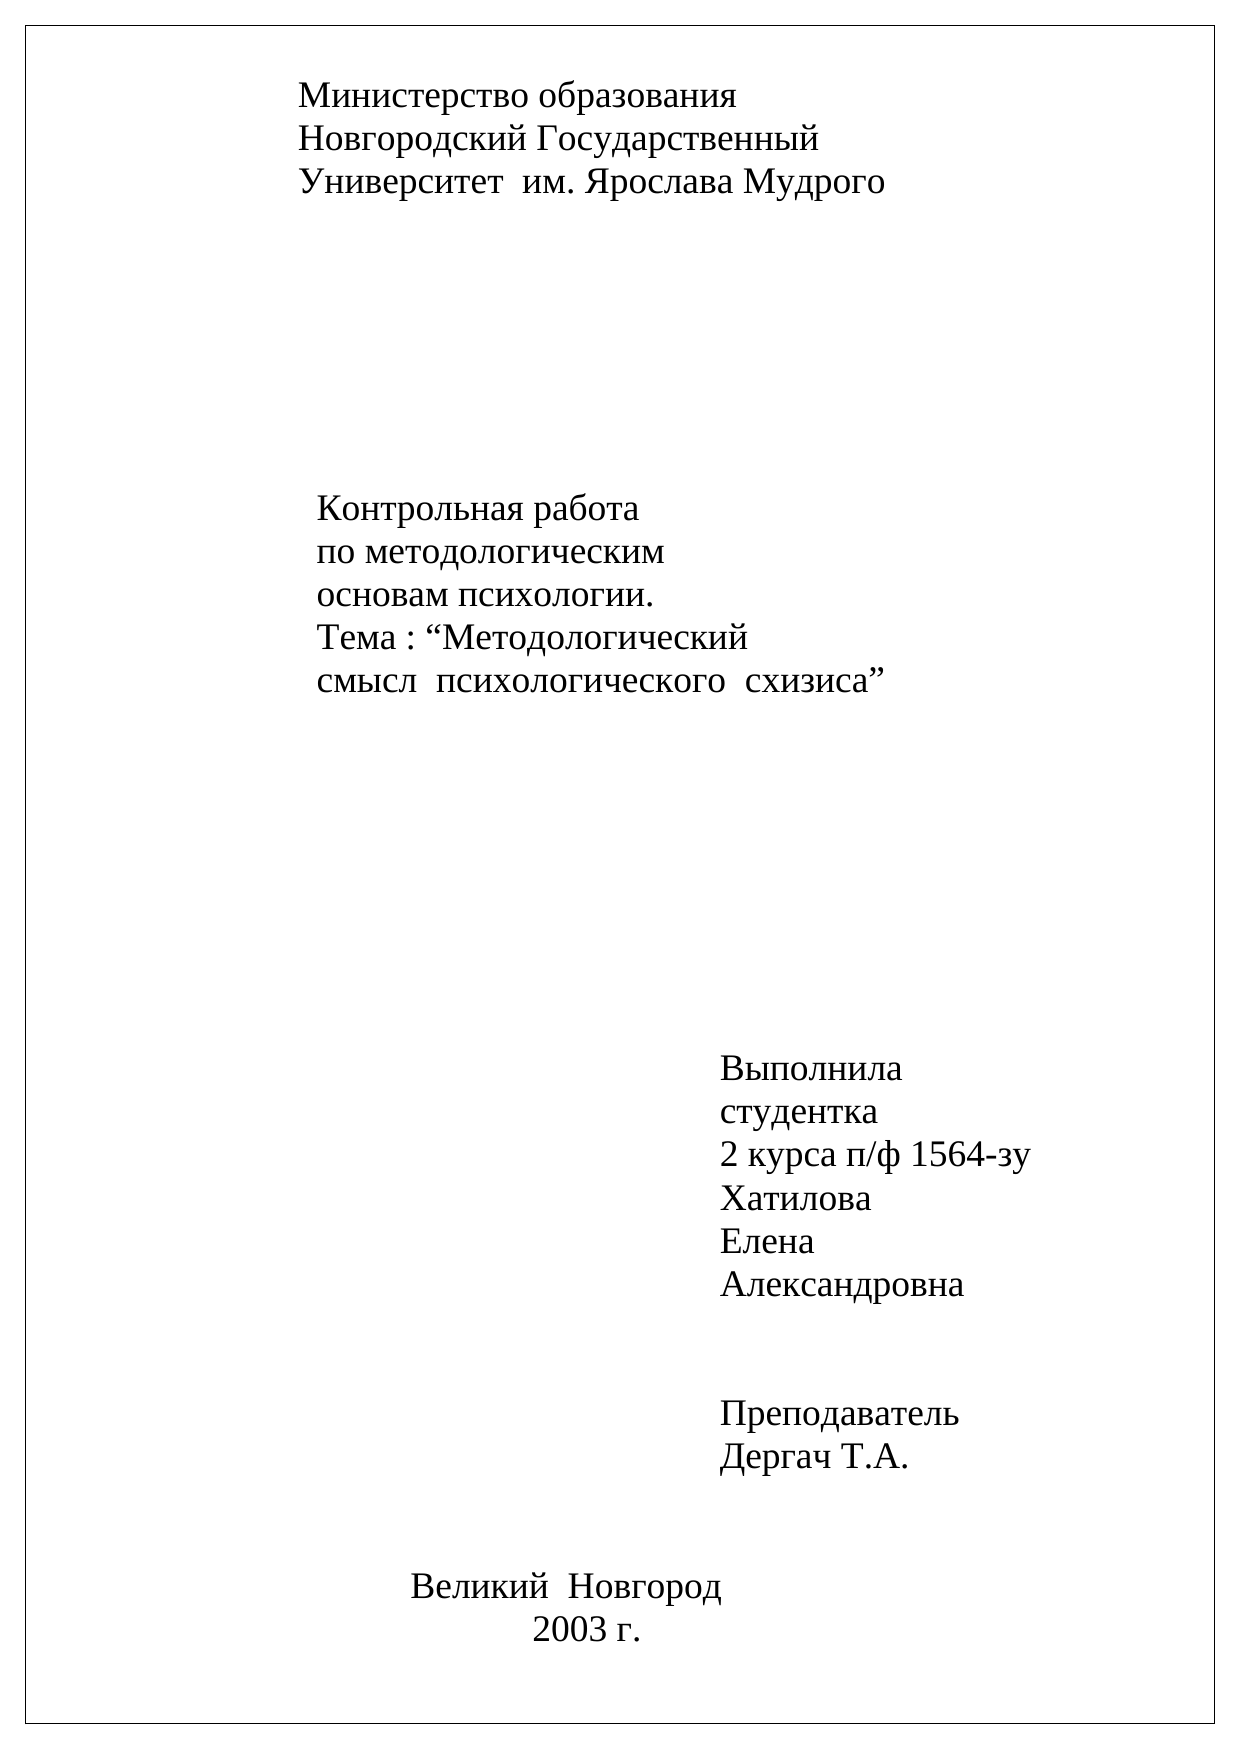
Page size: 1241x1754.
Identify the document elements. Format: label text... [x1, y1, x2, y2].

text Выполнила [148, 1046, 1053, 1089]
text Великий Новгород [148, 1563, 1053, 1606]
text смысл психологического схизиса” [148, 657, 1053, 701]
text Александровна [148, 1261, 1053, 1304]
text Тема : “Методологический [148, 614, 1053, 657]
text Преподаватель [148, 1391, 1053, 1434]
text 2003 г. [148, 1606, 1053, 1649]
text студентка [148, 1089, 1053, 1132]
text основам психологии. [148, 571, 1053, 614]
text 2 курса п/ф 1564-зу [148, 1132, 1053, 1175]
text Елена [148, 1218, 1053, 1261]
text Новгородский Государственный [148, 116, 1053, 159]
subtitle Министерство образования [148, 73, 1053, 116]
text Университет им. Ярослава Мудрого [148, 159, 1053, 202]
text по методологическим [148, 528, 1053, 571]
text Дергач Т.А. [148, 1434, 1053, 1477]
text Хатилова [148, 1175, 1053, 1218]
text Контрольная работа [148, 202, 1053, 528]
